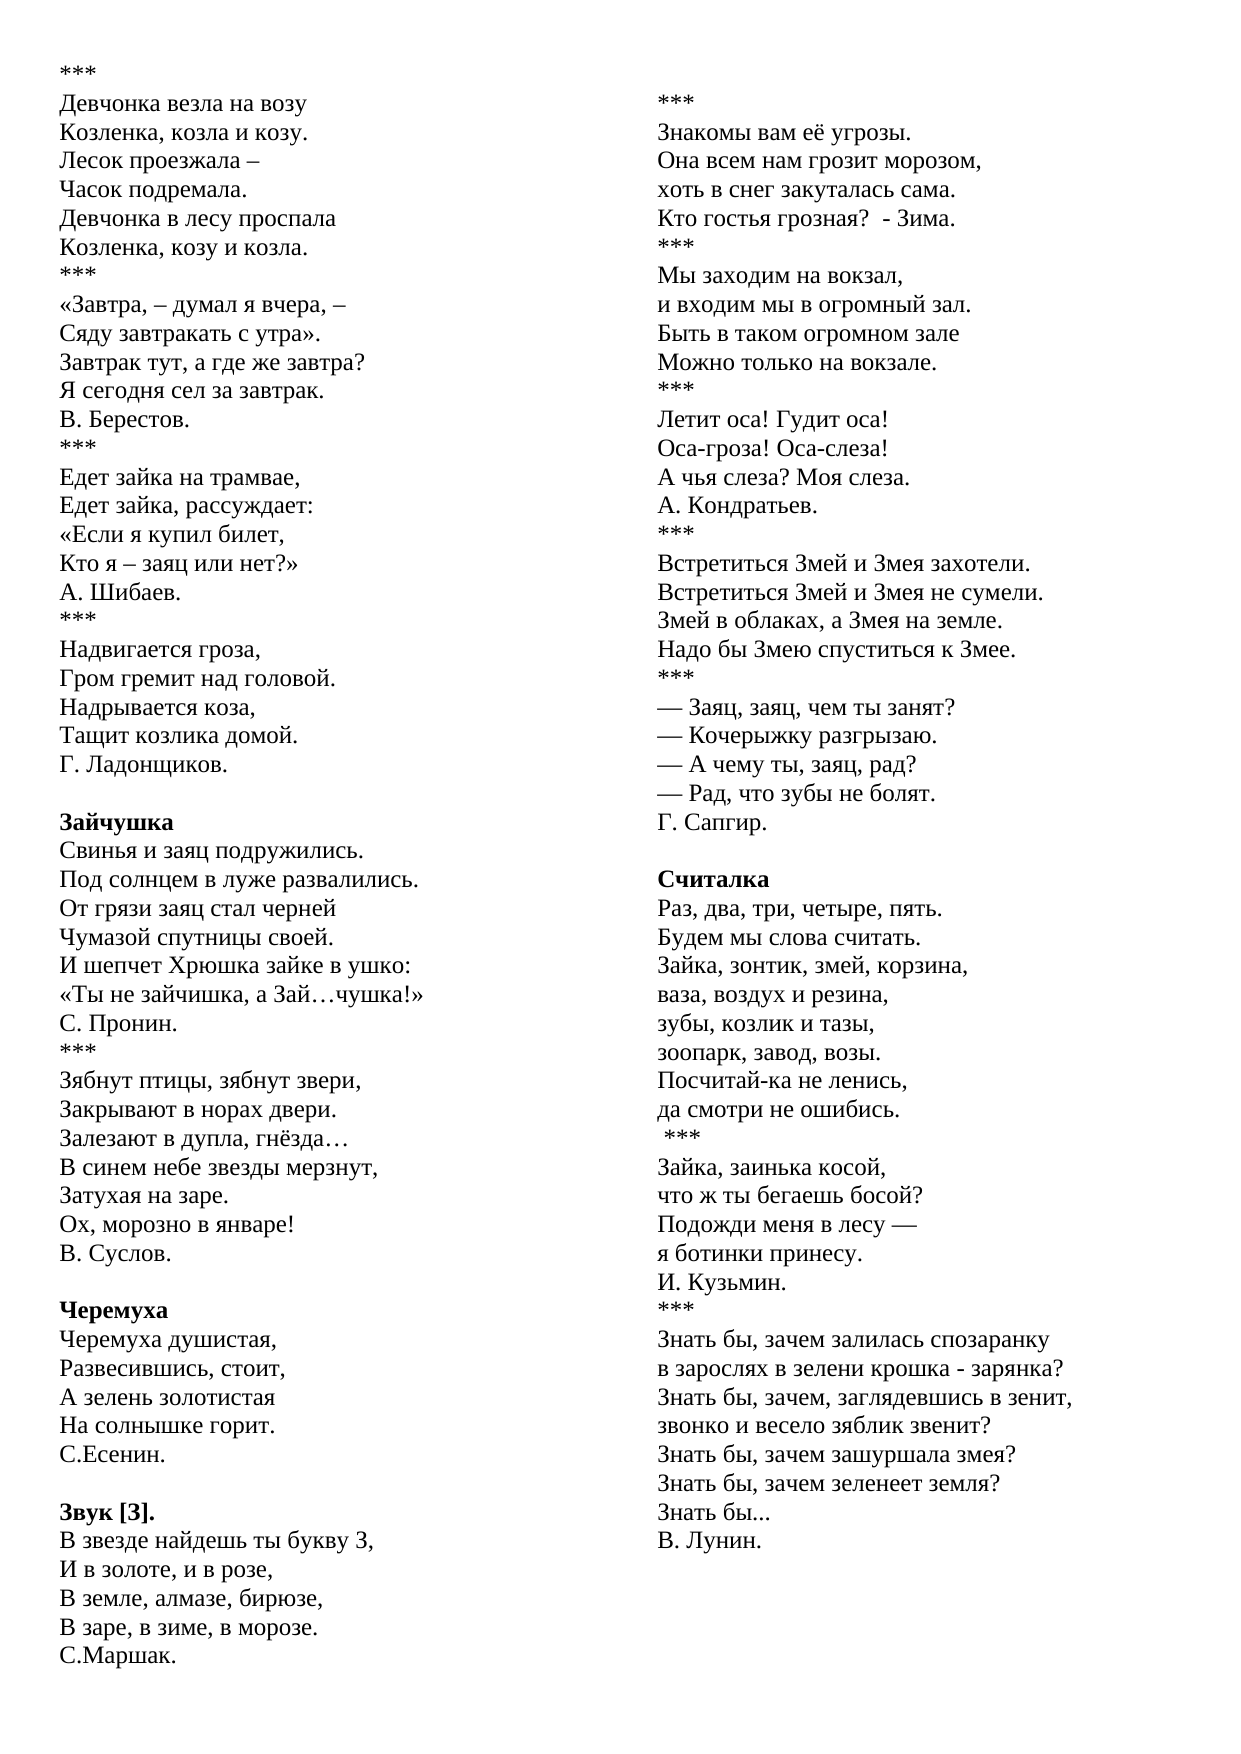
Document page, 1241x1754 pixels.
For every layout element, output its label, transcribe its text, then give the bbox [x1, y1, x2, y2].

text В синем небе звезды мерзнут, [59, 1152, 583, 1180]
text Завтрак тут, а где же завтра? [59, 347, 583, 375]
text Зайчушка [59, 807, 583, 835]
text Зайка, зонтик, змей, корзина, [657, 950, 1181, 979]
text Чумазой спутницы своей. [59, 922, 583, 950]
text Девчонка в лесу проспала [59, 203, 583, 232]
text «Ты не зайчишка, а Зай…чушка!» [59, 979, 583, 1008]
text Она всем нам грозит морозом, [657, 145, 1181, 174]
text Часок подремала. [59, 174, 583, 203]
text в зарослях в зелени крошка - зарянка? [657, 1353, 1181, 1382]
text да смотри не ошибись. [657, 1094, 1181, 1123]
text Подожди меня в лесу — [657, 1209, 1181, 1238]
text *** [59, 59, 583, 88]
text С.Маршак. [59, 1640, 583, 1669]
text *** [59, 260, 583, 289]
text От грязи заяц стал черней [59, 893, 583, 922]
text Залезают в дупла, гнёзда… [59, 1123, 583, 1152]
text В. Суслов. [59, 1238, 583, 1267]
text *** [657, 375, 1181, 404]
text Будем мы слова считать. [657, 922, 1181, 950]
text я ботинки принесу. [657, 1238, 1181, 1267]
text Знать бы, зачем зеленеет земля? [657, 1468, 1181, 1497]
text зубы, козлик и тазы, [657, 1008, 1181, 1037]
text Летит оса! Гудит оса! [657, 404, 1181, 433]
text Зябнут птицы, зябнут звери, [59, 1065, 583, 1094]
text Можно только на вокзале. [657, 347, 1181, 375]
text Едет зайка, рассуждает: [59, 490, 583, 519]
text Едет зайка на трамвае, [59, 462, 583, 490]
text ваза, воздух и резина, [657, 979, 1181, 1008]
text Сяду завтракать с утра». [59, 318, 583, 347]
text зоопарк, завод, возы. [657, 1037, 1181, 1065]
text Звук [З]. [59, 1497, 583, 1525]
text Надвигается гроза, [59, 634, 583, 663]
text Козленка, козу и козла. [59, 232, 583, 260]
text Тащит козлика домой. [59, 720, 583, 749]
text Под солнцем в луже развалились. [59, 864, 583, 893]
text *** [59, 1037, 583, 1065]
text *** [59, 433, 583, 462]
text Знать бы, зачем, заглядевшись в зенит, [657, 1382, 1181, 1410]
text С.Есенин. [59, 1439, 583, 1468]
text Раз, два, три, четыре, пять. [657, 893, 1181, 922]
text *** [657, 1295, 1181, 1324]
text Быть в таком огромном зале [657, 318, 1181, 347]
text «Завтра, – думал я вчера, – [59, 289, 583, 318]
text Черемуха душистая, [59, 1324, 583, 1353]
text С. Пронин. [59, 1008, 583, 1037]
text Знать бы, зачем залилась спозаранку [657, 1324, 1181, 1353]
text Развесившись, стоит, [59, 1353, 583, 1382]
text Зайка, заинька косой, [657, 1152, 1181, 1180]
text Закрывают в норах двери. [59, 1094, 583, 1123]
text «Если я купил билет, [59, 519, 583, 548]
text Козленка, козла и козу. [59, 117, 583, 145]
text Свинья и заяц подружились. [59, 835, 583, 864]
text Ох, морозно в январе! [59, 1209, 583, 1238]
text В. Лунин. [657, 1525, 1181, 1554]
text Знать бы... [657, 1497, 1181, 1525]
text А. Шибаев. [59, 577, 583, 605]
text Кто гостья грозная? - Зима. [657, 203, 1181, 232]
text — Кочерыжку разгрызаю. [657, 720, 1181, 749]
text Я сегодня сел за завтрак. [59, 375, 583, 404]
text Считалка [657, 864, 1181, 893]
text *** [657, 663, 1181, 692]
text А зелень золотистая [59, 1382, 583, 1410]
text Гром гремит над головой. [59, 663, 583, 692]
text Кто я – заяц или нет?» [59, 548, 583, 577]
text *** [657, 88, 1181, 117]
text Надрывается коза, [59, 692, 583, 720]
text *** [657, 1123, 1181, 1152]
text А. Кондратьев. [657, 490, 1181, 519]
text *** [59, 605, 583, 634]
text *** [657, 519, 1181, 548]
text Встретиться Змей и Змея не сумели. [657, 577, 1181, 605]
text — Заяц, заяц, чем ты занят? [657, 692, 1181, 720]
text Мы заходим на вокзал, [657, 260, 1181, 289]
text В заре, в зиме, в морозе. [59, 1612, 583, 1640]
text Знакомы вам её угрозы. [657, 117, 1181, 145]
text — Рад, что зубы не болят. [657, 778, 1181, 807]
text Посчитай-ка не ленись, [657, 1065, 1181, 1094]
text Г. Сапгир. [657, 807, 1181, 835]
text и входим мы в огромный зал. [657, 289, 1181, 318]
text Девчонка везла на возу [59, 88, 583, 117]
text И. Кузьмин. [657, 1267, 1181, 1295]
text И в золоте, и в розе, [59, 1554, 583, 1583]
text Затухая на заре. [59, 1180, 583, 1209]
text Лесок проезжала – [59, 145, 583, 174]
text В земле, алмазе, бирюзе, [59, 1583, 583, 1612]
text — А чему ты, заяц, рад? [657, 749, 1181, 778]
text В звезде найдешь ты букву З, [59, 1525, 583, 1554]
text На солнышке горит. [59, 1410, 583, 1439]
text хоть в снег закуталась сама. [657, 174, 1181, 203]
text Черемуха [59, 1295, 583, 1324]
text *** [657, 232, 1181, 260]
text что ж ты бегаешь босой? [657, 1180, 1181, 1209]
text И шепчет Хрюшка зайке в ушко: [59, 950, 583, 979]
text звонко и весело зяблик звенит? [657, 1410, 1181, 1439]
text Г. Ладонщиков. [59, 749, 583, 778]
text В. Берестов. [59, 404, 583, 433]
text Встретиться Змей и Змея захотели. [657, 548, 1181, 577]
text Знать бы, зачем зашуршала змея? [657, 1439, 1181, 1468]
text Змей в облаках, а Змея на земле. [657, 605, 1181, 634]
text А чья слеза? Моя слеза. [657, 462, 1181, 490]
text Оса-гроза! Оса-слеза! [657, 433, 1181, 462]
text Надо бы Змею спуститься к Змее. [657, 634, 1181, 663]
